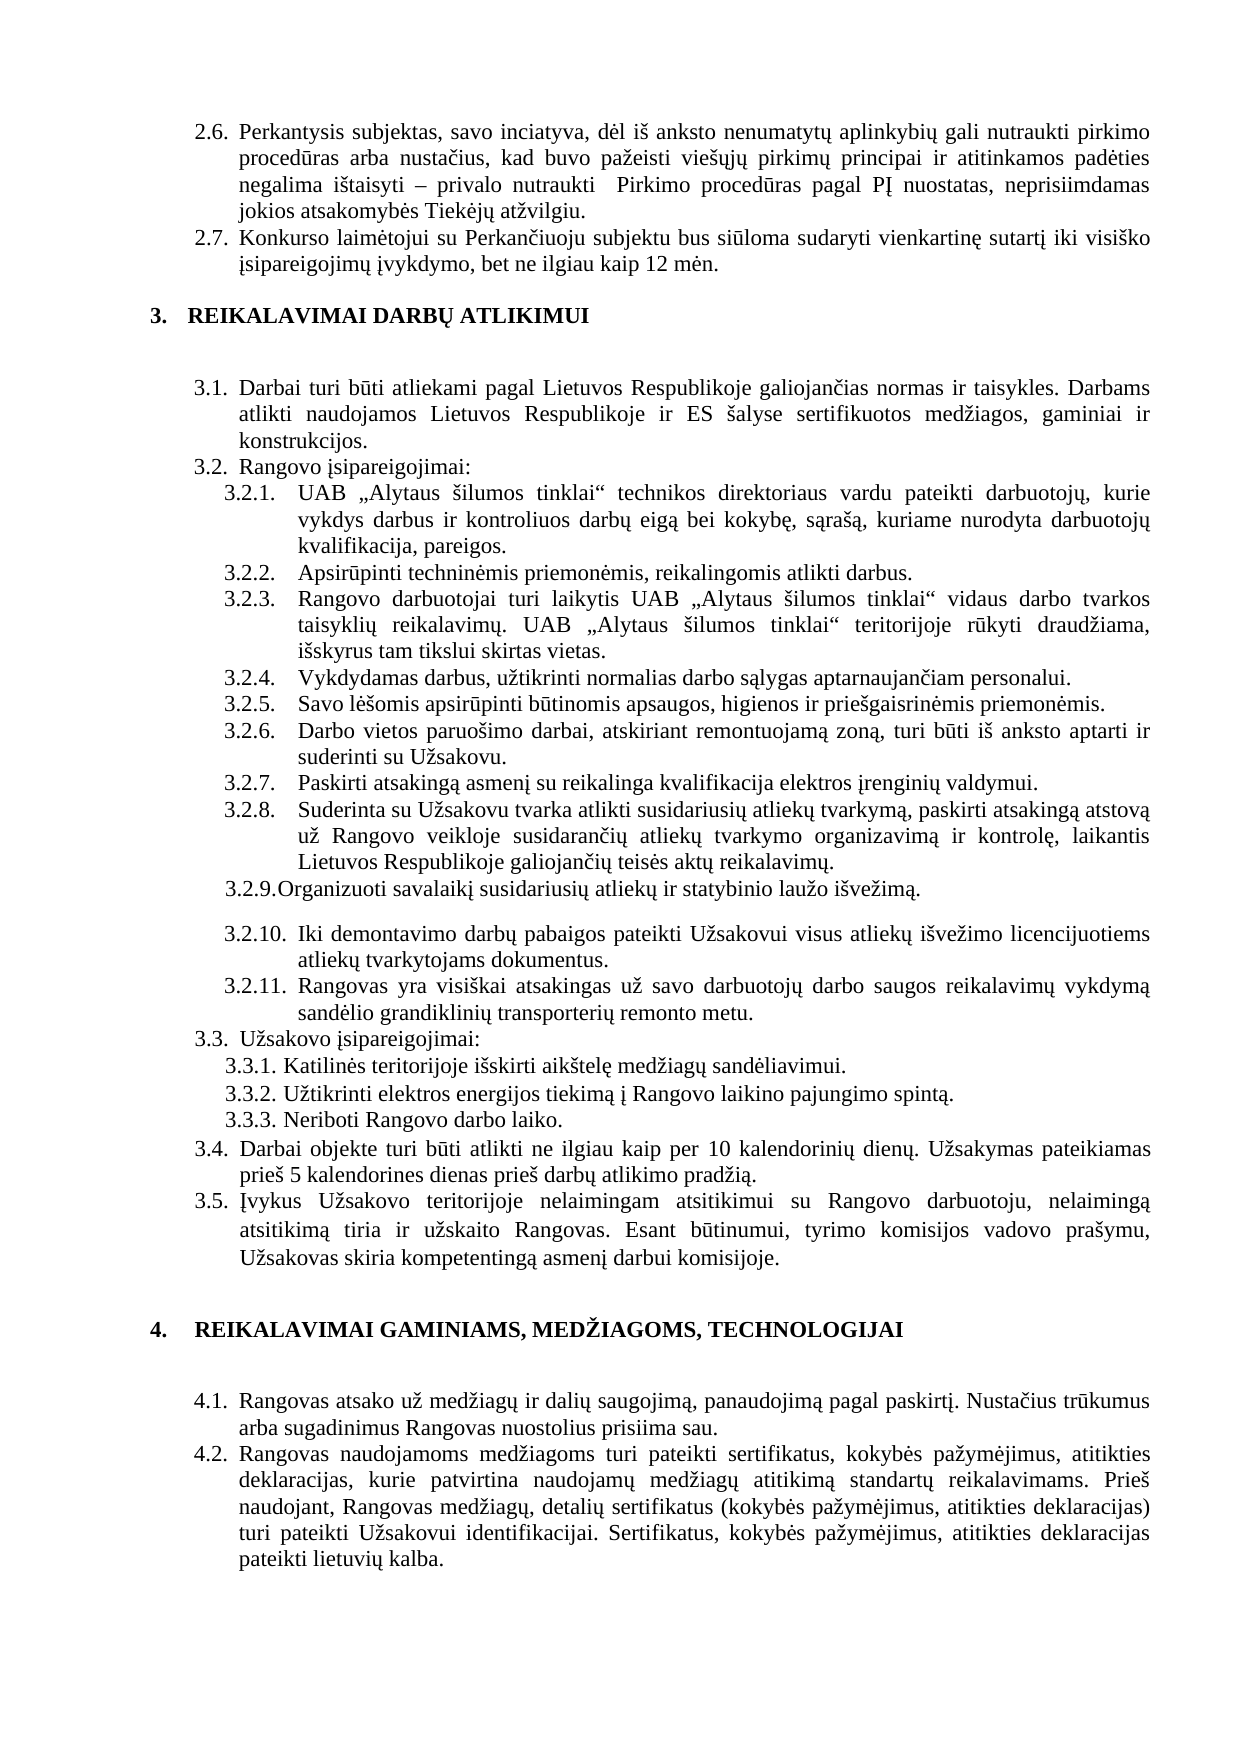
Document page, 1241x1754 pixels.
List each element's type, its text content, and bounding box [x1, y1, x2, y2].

list Įvykus Užsakovo teritorijoje nelaimingam atsitikimui su Rangovo darbuotoju, nelaimingą atsitikimą tiria ir užskaito Rangovas. Esant būtinumui, tyrimo komisijos vadovo prašymu, Užsakovas skiria kompetentingą asmenį darbui komisijoje. [194, 1188, 1152, 1271]
list UAB „Alytaus šilumos tinklai“ technikos direktoriaus vardu pateikti darbuotojų, kurie vykdys darbus ir kontroliuos darbų eigą bei kokybę, sąrašą, kuriame nurodyta darbuotojų kvalifikacija, pareigos. [224, 479, 1152, 558]
list Užtikrinti elektros energijos tiekimą į Rangovo laikino pajungimo spintą. [225, 1080, 1152, 1106]
list Darbai turi būti atliekami pagal Lietuvos Respublikoje galiojančias normas ir taisykles. Darbams atlikti naudojamos Lietuvos Respublikoje ir ES šalyse sertifikuotos medžiagos, gaminiai ir konstrukcijos. [194, 374, 1152, 453]
list Iki demontavimo darbų pabaigos pateikti Užsakovui visus atliekų išvežimo licencijuotiems atliekų tvarkytojams dokumentus. [224, 920, 1152, 973]
list Darbo vietos paruošimo darbai, atskiriant remontuojamą zoną, turi būti iš anksto aptarti ir suderinti su Užsakovu. [224, 717, 1152, 769]
list Vykdydamas darbus, užtikrinti normalias darbo sąlygas aptarnaujančiam personalui. [224, 664, 1152, 690]
list Suderinta su Užsakovu tvarka atlikti susidariusių atliekų tvarkymą, paskirti atsakingą atstovą už Rangovo veikloje susidarančių atliekų tvarkymo organizavimą ir kontrolę, laikantis Lietuvos Respublikoje galiojančių teisės aktų reikalavimų. [224, 796, 1152, 875]
list Apsirūpinti techninėmis priemonėmis, reikalingomis atlikti darbus. [224, 558, 1152, 585]
list REIKALAVIMAI GAMINIAMS, MEDŽIAGOMS, TECHNOLOGIJAI [150, 1316, 1152, 1342]
list Rangovas naudojamoms medžiagoms turi pateikti sertifikatus, kokybės pažymėjimus, atitikties deklaracijas, kurie patvirtina naudojamų medžiagų atitikimą standartų reikalavimams. Prieš naudojant, Rangovas medžiagų, detalių sertifikatus (kokybės pažymėjimus, atitikties deklaracijas) turi pateikti Užsakovui identifikacijai. Sertifikatus, kokybės pažymėjimus, atitikties deklaracijas pateikti lietuvių kalba. [194, 1440, 1152, 1572]
list Neriboti Rangovo darbo laiko. [225, 1106, 1152, 1133]
list Perkantysis subjektas, savo inciatyva, dėl iš anksto nenumatytų aplinkybių gali nutraukti pirkimo procedūras arba nustačius, kad buvo pažeisti viešųjų pirkimų principai ir atitinkamos padėties negalima ištaisyti – privalo nutraukti Pirkimo procedūras pagal PĮ nuostatas, neprisiimdamas jokios atsakomybės Tiekėjų atžvilgiu. [194, 118, 1152, 223]
list REIKALAVIMAI DARBŲ ATLIKIMUI [150, 303, 1152, 329]
list Savo lėšomis apsirūpinti būtinomis apsaugos, higienos ir priešgaisrinėmis priemonėmis. [224, 690, 1152, 717]
list Paskirti atsakingą asmenį su reikalinga kvalifikacija elektros įrenginių valdymui. [224, 769, 1152, 796]
list Užsakovo įsipareigojimai: [194, 1025, 1152, 1052]
list Konkurso laimėtojui su Perkančiuoju subjektu bus siūloma sudaryti vienkartinę sutartį iki visiško įsipareigojimų įvykdymo, bet ne ilgiau kaip 12 mėn. [194, 223, 1152, 276]
list Organizuoti savalaikį susidariusių atliekų ir statybinio laužo išvežimą. [225, 875, 1152, 901]
list Katilinės teritorijoje išskirti aikštelę medžiagų sandėliavimui. [225, 1052, 1152, 1078]
list Darbai objekte turi būti atlikti ne ilgiau kaip per 10 kalendorinių dienų. Užsakymas pateikiamas prieš 5 kalendorines dienas prieš darbų atlikimo pradžią. [194, 1135, 1152, 1188]
list Rangovas yra visiškai atsakingas už savo darbuotojų darbo saugos reikalavimų vykdymą sandėlio grandiklinių transporterių remonto metu. [224, 973, 1152, 1025]
list Rangovo įsipareigojimai: [194, 453, 1152, 479]
list Rangovas atsako už medžiagų ir dalių saugojimą, panaudojimą pagal paskirtį. Nustačius trūkumus arba sugadinimus Rangovas nuostolius prisiima sau. [194, 1387, 1152, 1440]
list Rangovo darbuotojai turi laikytis UAB „Alytaus šilumos tinklai“ vidaus darbo tvarkos taisyklių reikalavimų. UAB „Alytaus šilumos tinklai“ teritorijoje rūkyti draudžiama, išskyrus tam tikslui skirtas vietas. [224, 585, 1152, 664]
